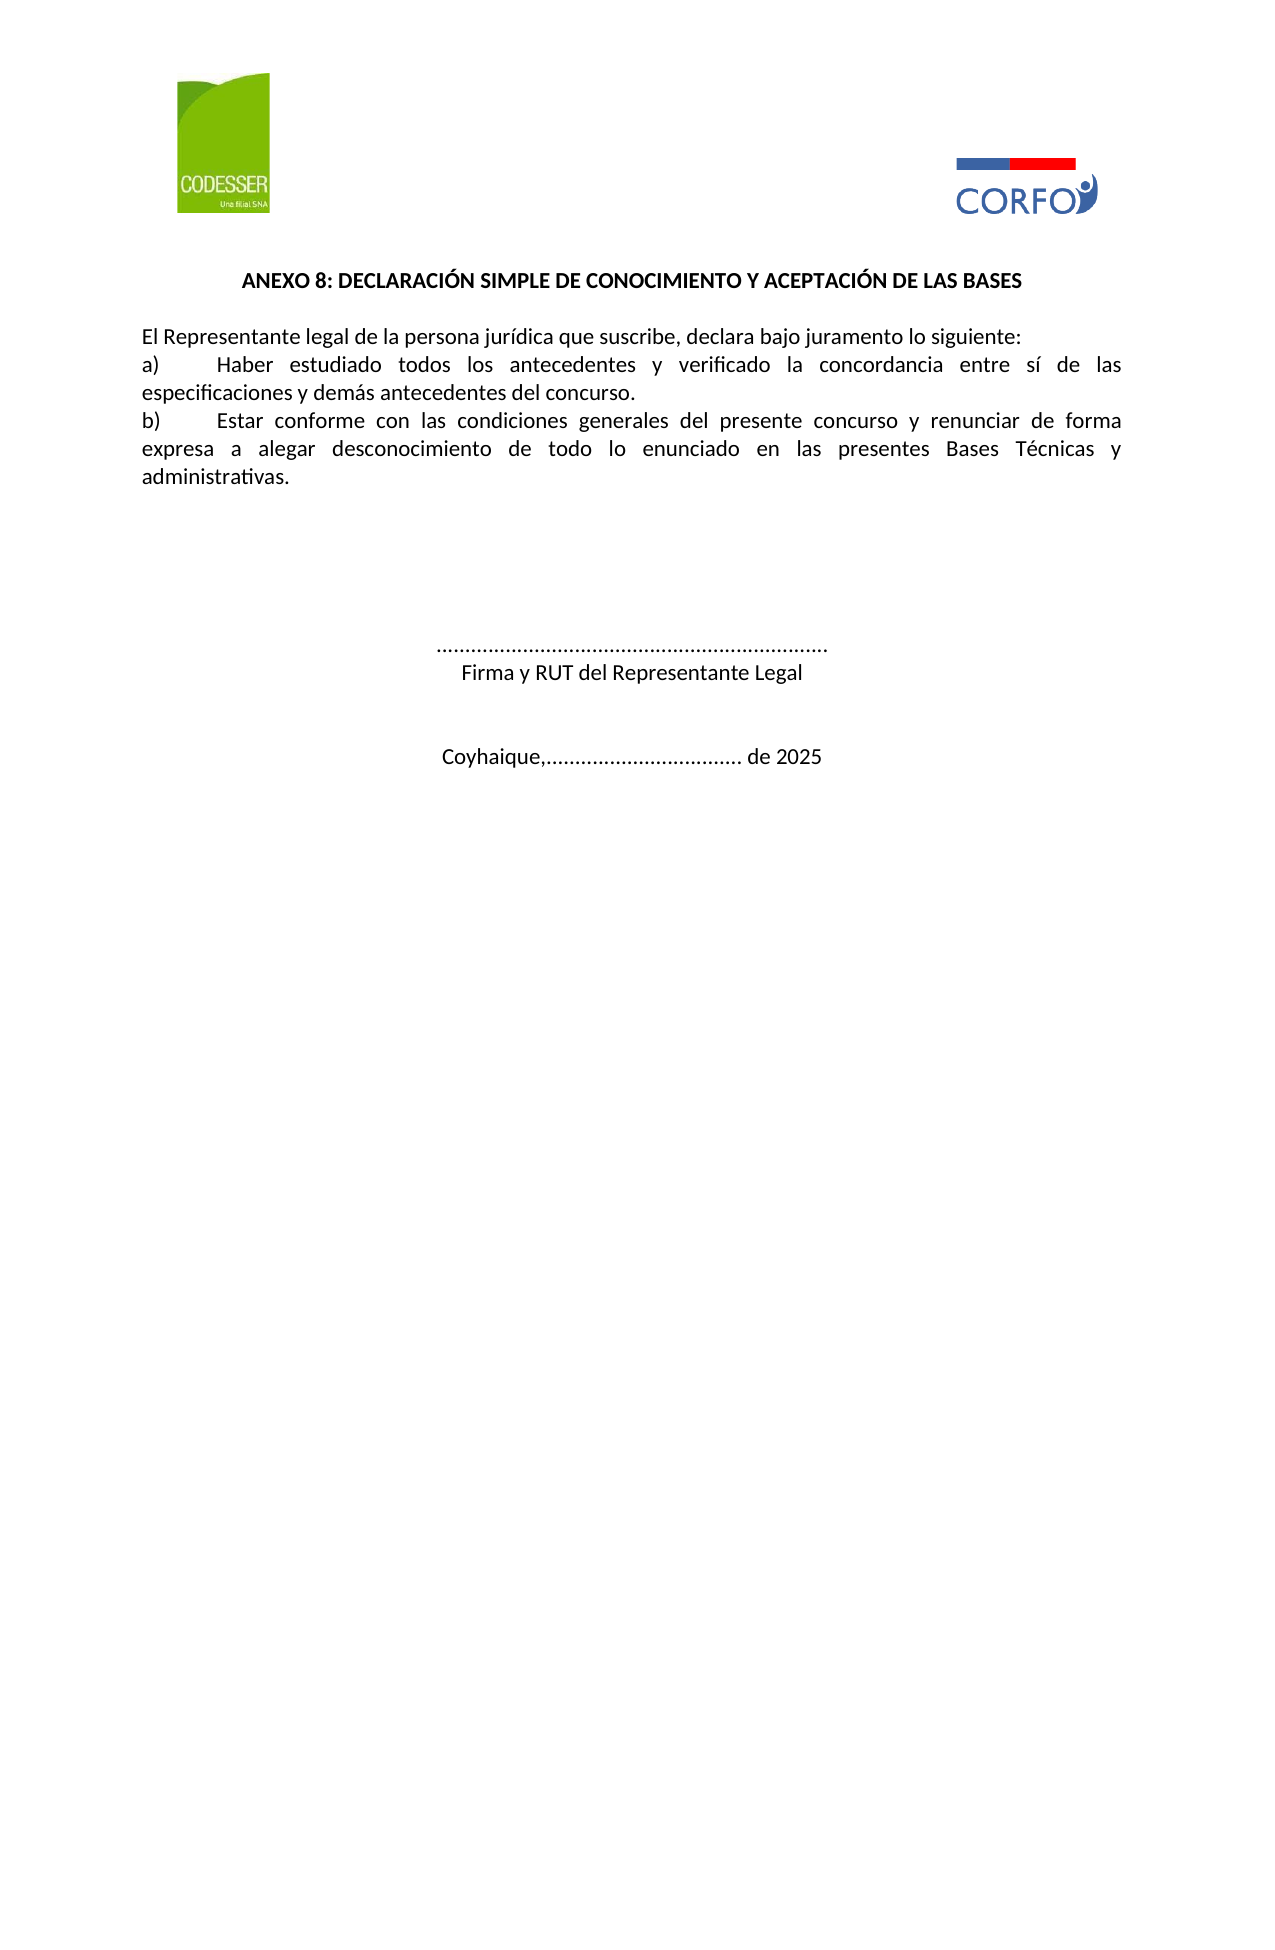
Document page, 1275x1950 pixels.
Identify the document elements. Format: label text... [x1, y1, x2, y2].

text .................................................................... [142, 630, 1123, 658]
text b) Estar conforme con las condiciones generales del presente concurso y renunciar de forma expresa a alegar desconocimiento de todo lo enunciado en las presentes Bases Técnicas y administrativas. [142, 406, 1123, 490]
text El Representante legal de la persona jurídica que suscribe, declara bajo juramento lo siguiente: [142, 322, 1123, 350]
text ANEXO 8: DECLARACIÓN SIMPLE DE CONOCIMIENTO Y ACEPTACIÓN DE LAS BASES [142, 266, 1123, 294]
text Coyhaique,.................................. de 2025 [142, 742, 1123, 770]
picture [177, 73, 270, 213]
text Firma y RUT del Representante Legal [142, 658, 1123, 686]
picture [956, 158, 1098, 214]
text a) Haber estudiado todos los antecedentes y verificado la concordancia entre sí de las especificaciones y demás antecedentes del concurso. [142, 350, 1123, 406]
